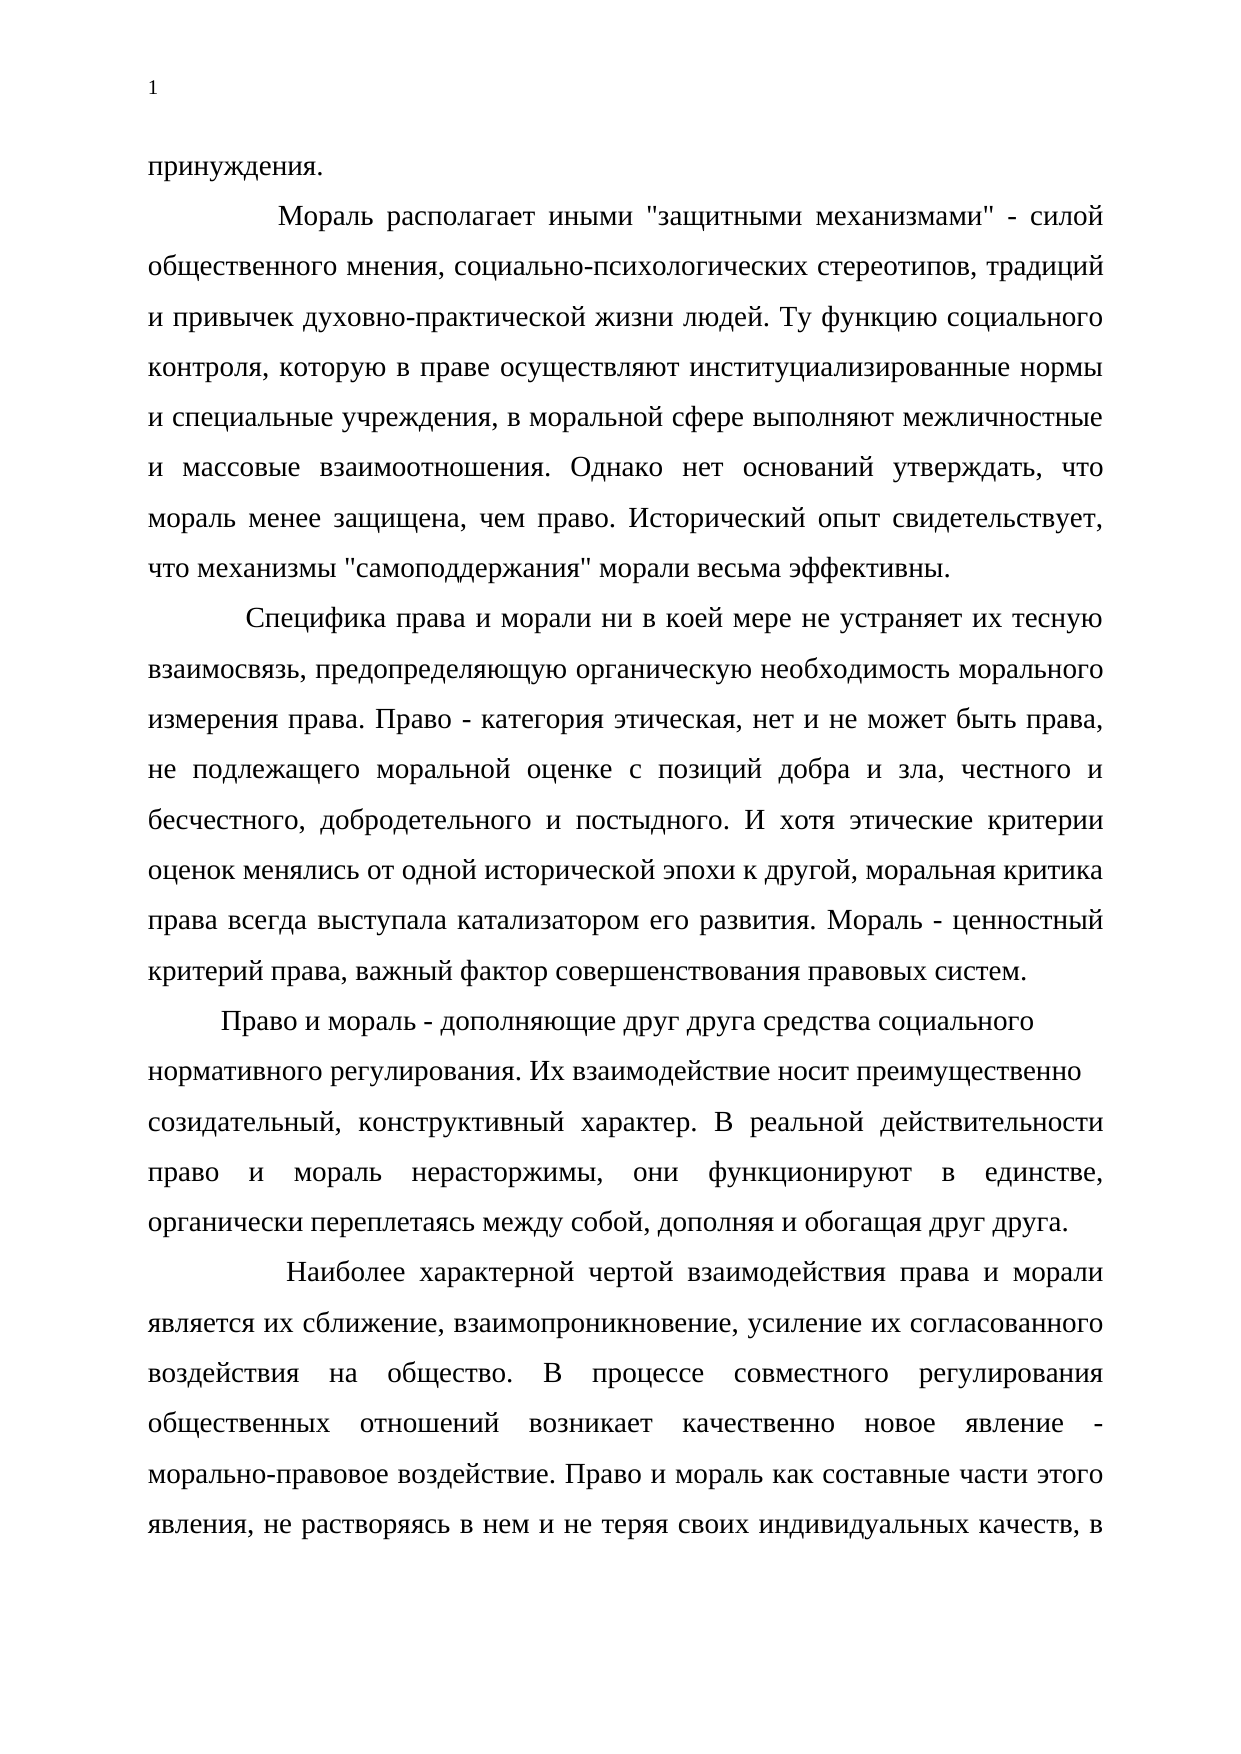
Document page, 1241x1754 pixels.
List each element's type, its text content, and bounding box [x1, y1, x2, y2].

text нормативного регулирования. Их взаимодействие носит преимущественно [148, 1053, 1104, 1087]
text Мораль располагает иными "защитными механизмами" - силой общественного мнения, социально-психологических стереотипов, традиций и привычек духовно-практической жизни людей. Ту функцию социального контроля, которую в праве осуществляют институциализированные нормы и специальные учреждения, в моральной сфере выполняют межличностные и массовые взаимоотношения. Однако нет оснований утверждать, что мораль менее защищена, чем право. Исторический опыт свидетельствует, что механизмы "самоподдержания" морали весьма эффективны. [148, 198, 1104, 584]
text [148, 1254, 1104, 1540]
text Право и мораль - дополняющие друг друга средства социального [148, 1003, 1104, 1037]
text созидательный, конструктивный характер. В реальной действительности право и мораль нерасторжимы, они функционируют в единстве, органически переплетаясь между собой, дополняя и обогащая друг друга. [148, 1104, 1104, 1238]
text Специфика права и морали ни в коей мере не устраняет их тесную взаимосвязь, предопределяющую органическую необходимость морального измерения права. Право - категория этическая, нет и не может быть права, не подлежащего моральной оценке с позиций добра и зла, честного и бесчестного, добродетельного и постыдного. И хотя этические критерии оценок менялись от одной исторической эпохи к другой, моральная критика права всегда выступала катализатором его развития. Мораль - ценностный критерий права, важный фактор совершенствования правовых систем. [148, 601, 1104, 986]
text принуждения. [148, 148, 1104, 181]
